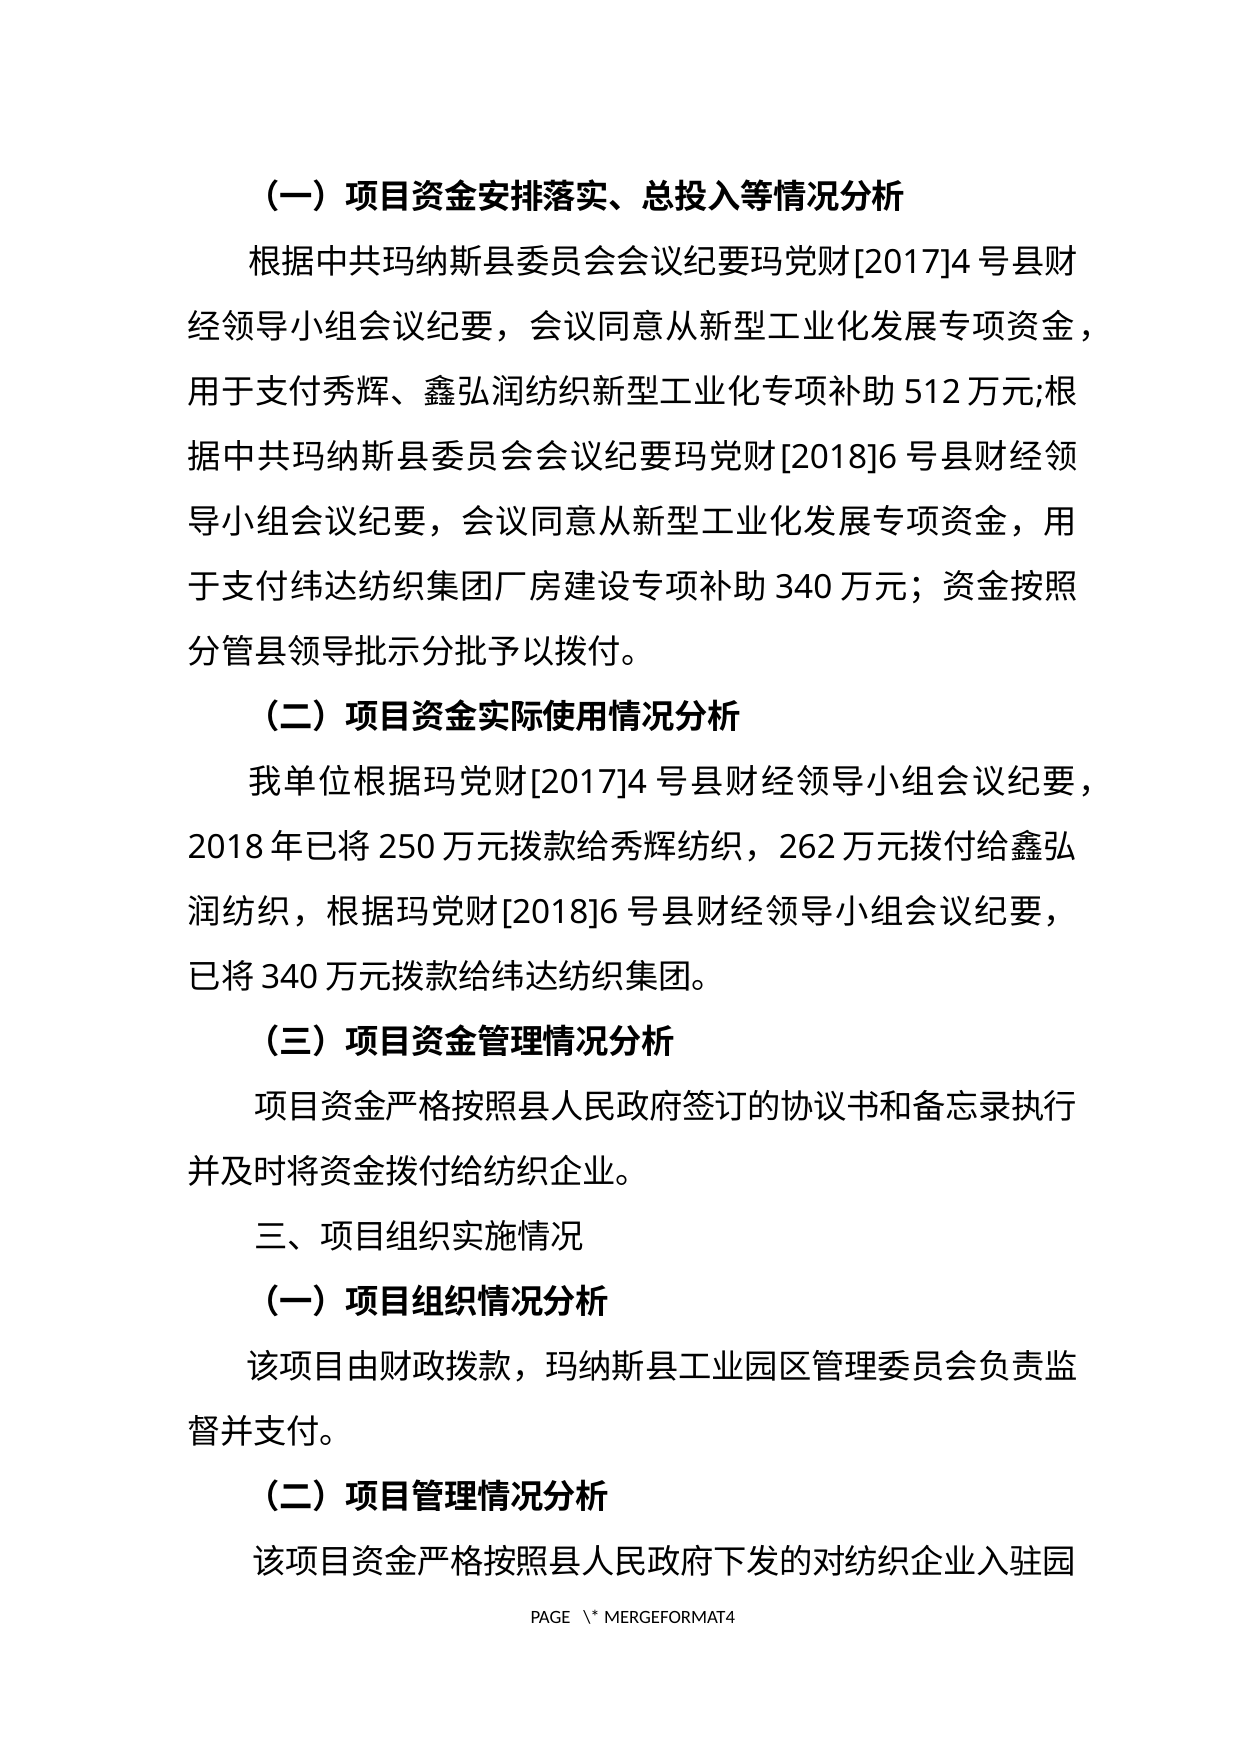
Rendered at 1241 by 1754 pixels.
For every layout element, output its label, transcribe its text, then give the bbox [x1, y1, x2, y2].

text （一）项目组织情况分析 [187, 1267, 1078, 1332]
text 项目资金严格按照县人民政府签订的协议书和备忘录执行，并及时将资金拨付给纺织企业。 [187, 1072, 1078, 1202]
text （二）项目资金实际使用情况分析 [187, 682, 1078, 747]
text 根据中共玛纳斯县委员会会议纪要玛党财[2017]4号县财经领导小组会议纪要，会议同意从新型工业化发展专项资金，用于支付秀辉、鑫弘润纺织新型工业化专项补助512万元;根据中共玛纳斯县委员会会议纪要玛党财[2018]6号县财经领导小组会议纪要，会议同意从新型工业化发展专项资金，用于支付纬达纺织集团厂房建设专项补助340万元；资金按照分管县领导批示分批予以拨付。 [187, 227, 1078, 682]
text （三）项目资金管理情况分析 [187, 1007, 1078, 1072]
text （二）项目管理情况分析 [187, 1462, 1078, 1527]
text （一）项目资金安排落实、总投入等情况分析 [187, 162, 1078, 227]
text 我单位根据玛党财[2017]4号县财经领导小组会议纪要，2018年已将250万元拨款给秀辉纺织，262万元拨付给鑫弘润纺织，根据玛党财[2018]6号县财经领导小组会议纪要，已将340万元拨款给纬达纺织集团。 [187, 747, 1078, 1007]
text 该项目由财政拨款，玛纳斯县工业园区管理委员会负责监督并支付。 [187, 1332, 1078, 1462]
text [187, 1527, 1078, 1592]
text 三、项目组织实施情况 [187, 1202, 1078, 1267]
